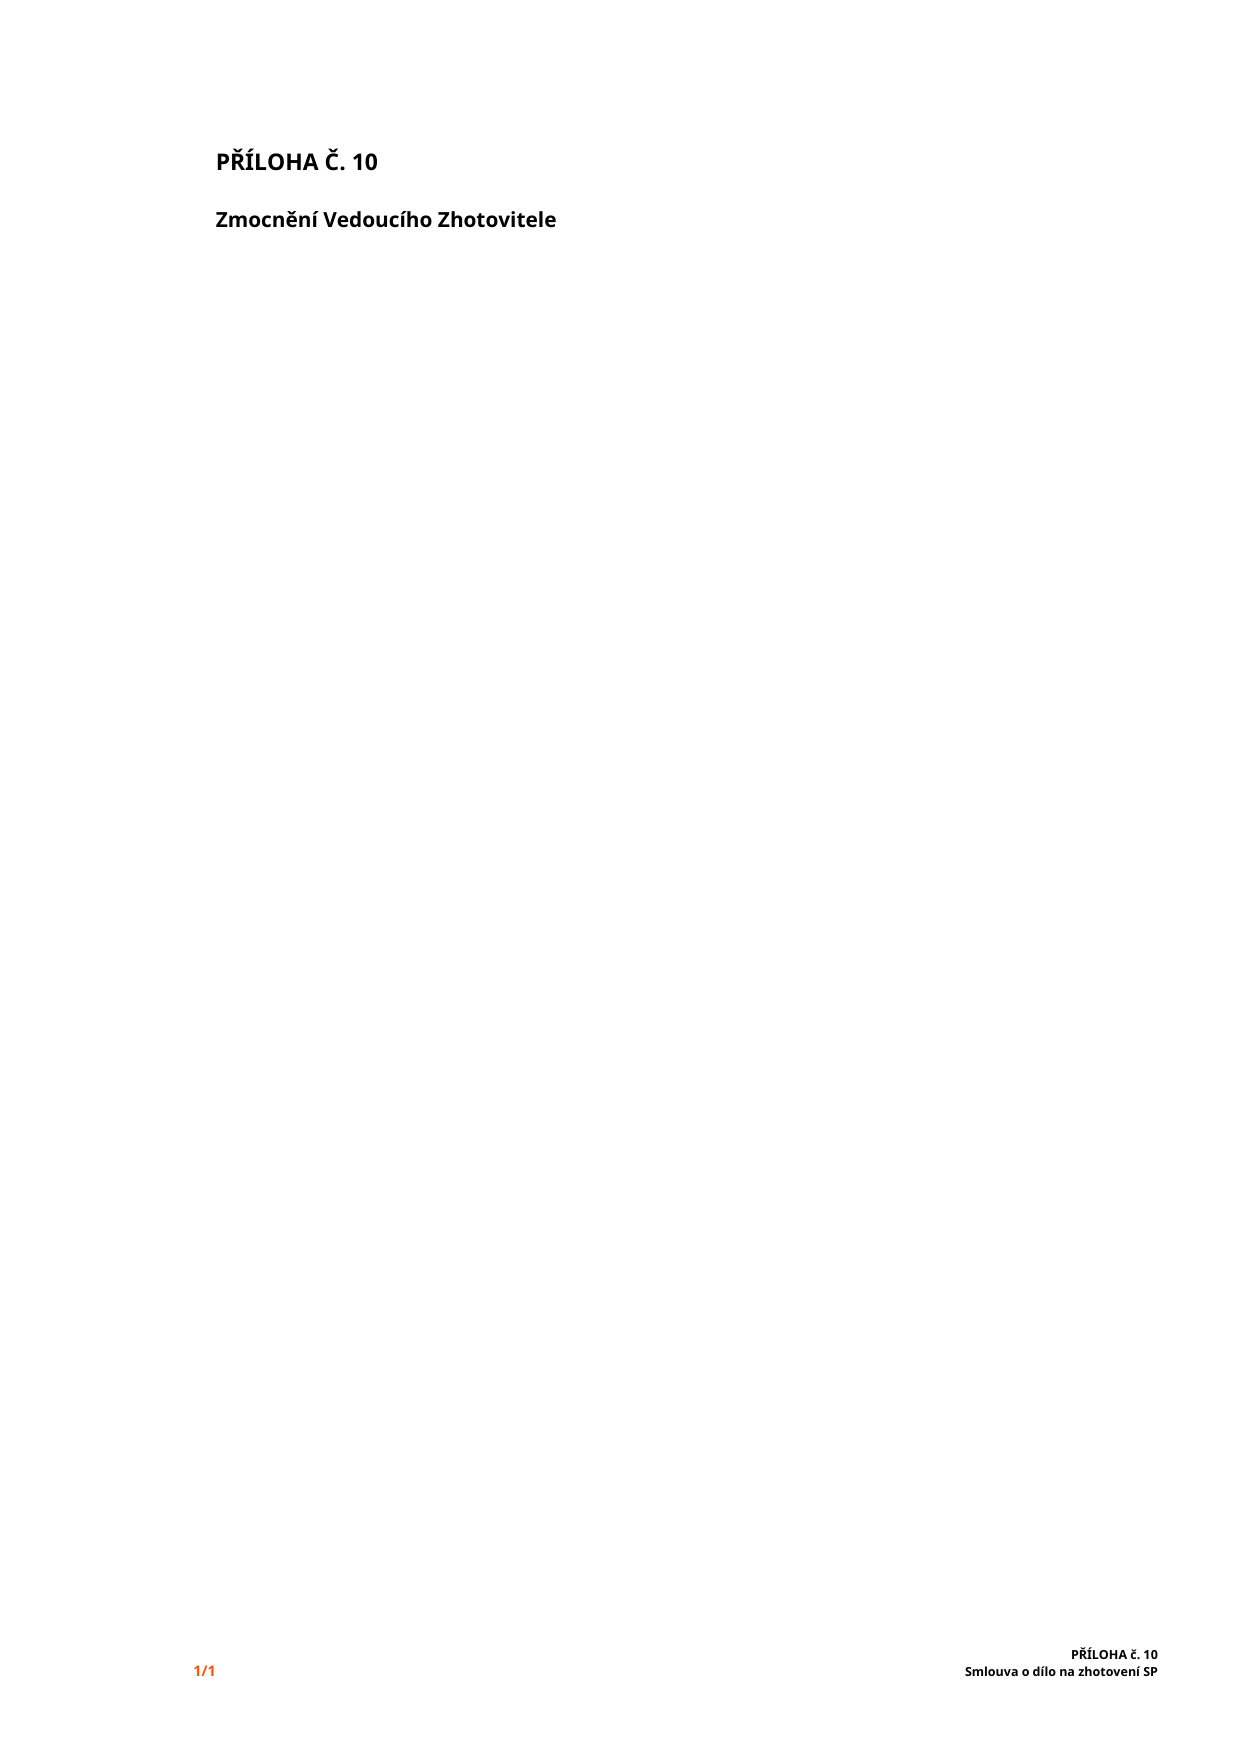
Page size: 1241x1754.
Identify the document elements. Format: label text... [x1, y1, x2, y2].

text Příloha č. 10 [216, 146, 1122, 177]
text Zmocnění Vedoucího Zhotovitele [216, 205, 1122, 233]
